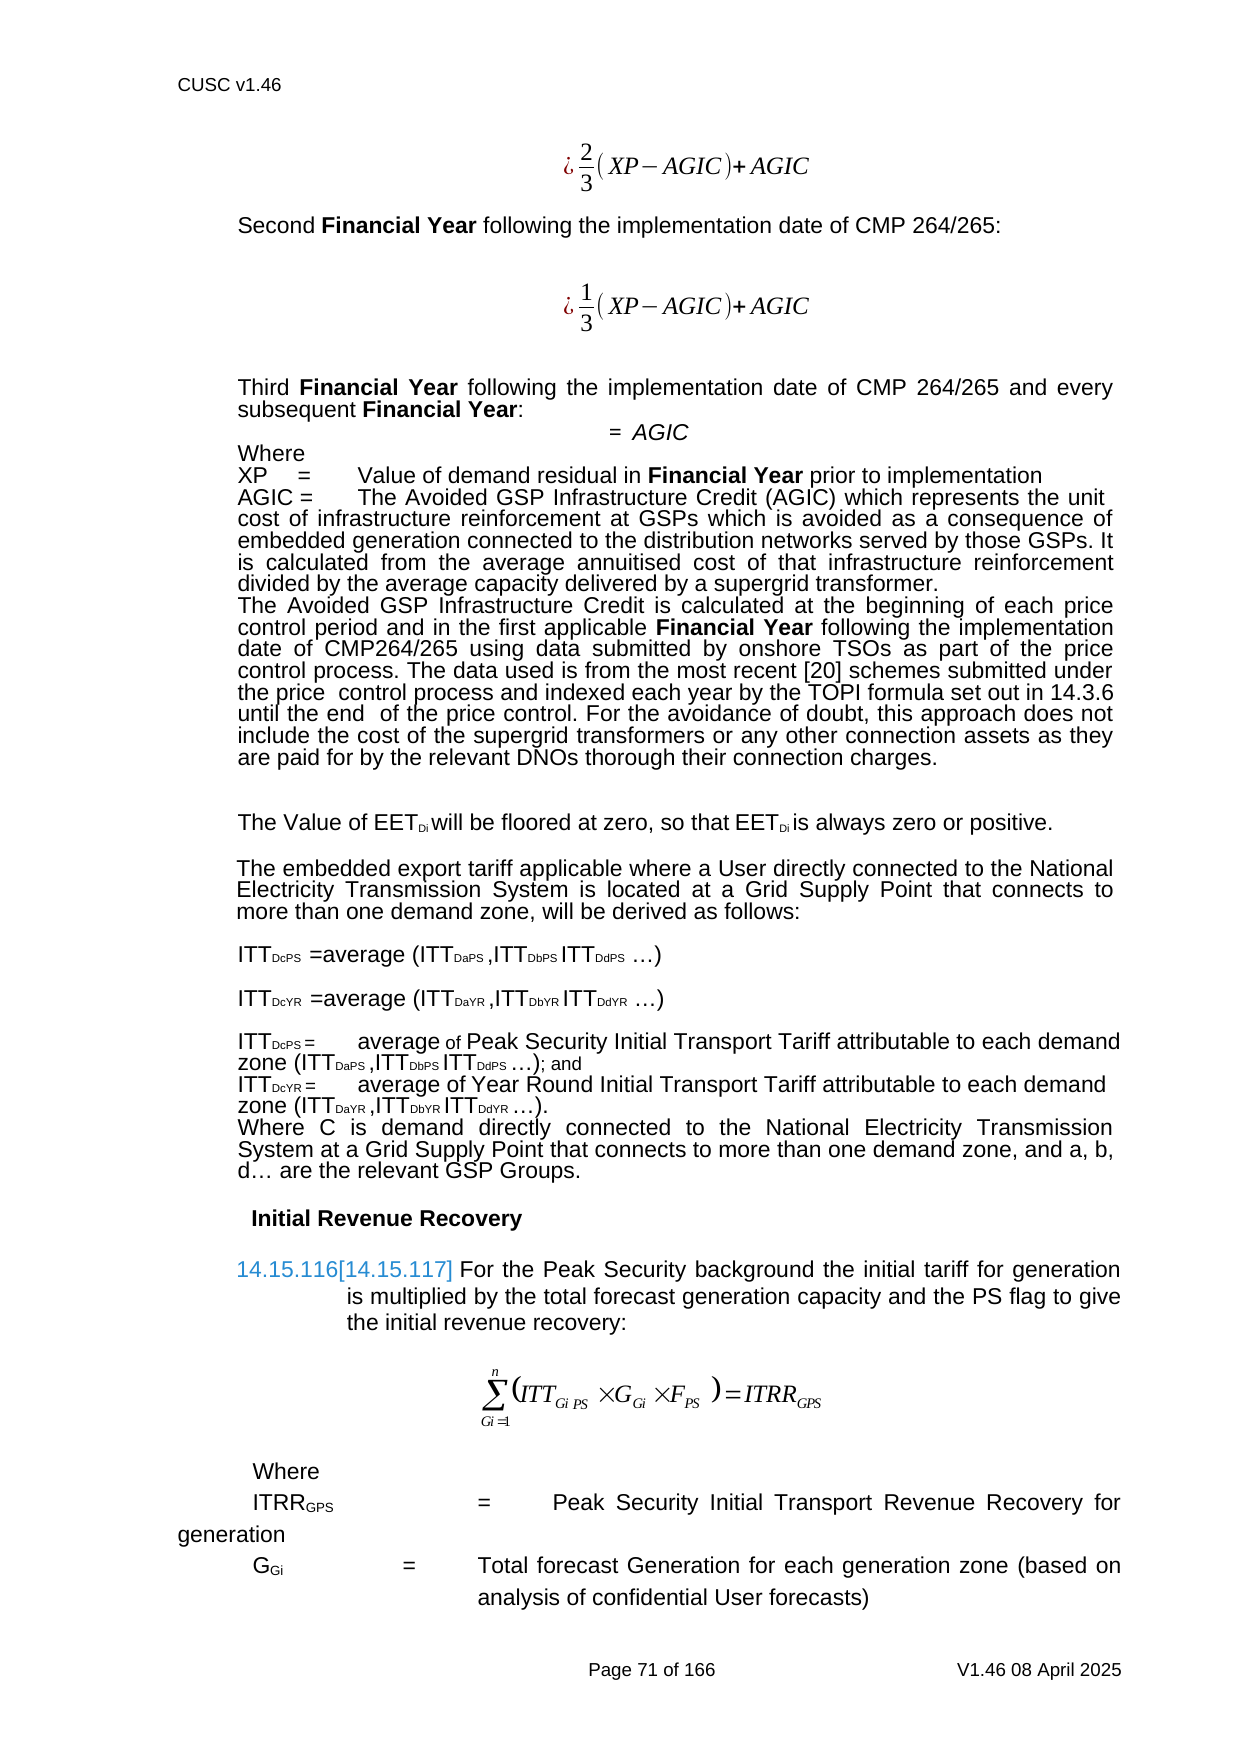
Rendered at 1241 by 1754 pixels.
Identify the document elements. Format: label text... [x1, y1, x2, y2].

text ITTDcPS =average (ITTDaPS ,ITTDbPS ITTDdPS …) [414, 946, 658, 967]
text ITTDcYR =average (ITTDaYR ,ITTDbYR ITTDdYR …) [658, 989, 1114, 1011]
text GGi = Total forecast Generation for each generation zone (based on analysis of confidential User forecasts) [252, 1552, 1121, 1610]
text Where [237, 445, 1121, 466]
text The Value of EETDi will be floored at zero, so that EETDi is always zero or positive. [237, 813, 1114, 835]
text ITTDcPS =average (ITTDaPS ,ITTDbPS ITTDdPS …) [237, 946, 416, 967]
text ITRRGPS = Peak Security Initial Transport Revenue Recovery for generation [177, 1489, 1121, 1547]
text The Avoided GSP Infrastructure Credit is calculated at the beginning of each price control period and in the first applicable Financial Year following the implementation date of CMP264/265 using data submitted by onshore TSOs as part of the price control process. The data used is from the most recent [20] schemes submitted under the price control process and indexed each year by the TOPI formula set out in 14.3.6 until the end of the price control. For the avoidance of doubt, this approach does not include the cost of the supergrid transformers or any other connection assets as they are paid for by the relevant DNOs thorough their connection charges. [237, 596, 1114, 769]
text AGIC = The Avoided GSP Infrastructure Credit (AGIC) which represents the unit cost of infrastructure reinforcement at GSPs which is avoided as a consequence of embedded generation connected to the distribution networks served by those GSPs. It is calculated from the average annuitised cost of that infrastructure reinforcement divided by the average capacity delivered by a supergrid transformer. [237, 488, 1114, 596]
text ITTDcYR =average (ITTDaYR ,ITTDbYR ITTDdYR …) [237, 989, 417, 1011]
text Second Financial Year following the implementation date of CMP 264/265: [237, 218, 1121, 238]
text XP = Value of demand residual in Financial Year prior to implementation [237, 466, 1121, 487]
text ITTDcYR =average (ITTDaYR ,ITTDbYR ITTDdYR …) [415, 989, 660, 1011]
subtitle Initial Revenue Recovery [251, 1205, 1121, 1231]
text = AGIC [177, 422, 1121, 445]
text ITTDcPS = average of Peak Security Initial Transport Tariff attributable to each demand zone (ITTDaPS ,ITTDbPS ITTDdPS …); and [237, 1032, 1121, 1075]
text ITTDcYR = average of Year Round Initial Transport Tariff attributable to each demand zone (ITTDaYR ,ITTDbYR ITTDdYR …). [237, 1075, 1121, 1118]
text Where [177, 1458, 1121, 1484]
text ITTDcPS =average (ITTDaPS ,ITTDbPS ITTDdPS …) [656, 946, 1114, 967]
text Where C is demand directly connected to the National Electricity Transmission System at a Grid Supply Point that connects to more than one demand zone, and a, b, d… are the relevant GSP Groups. [237, 1118, 1114, 1183]
text The embedded export tariff applicable where a User directly connected to the National Electricity Transmission System is located at a Grid Supply Point that connects to more than one demand zone, will be derived as follows: [236, 859, 1114, 924]
subtitle For the Peak Security background the initial tariff for generation is multiplied by the total forecast generation capacity and the PS flag to give the initial revenue recovery: [236, 1256, 1121, 1336]
text Third Financial Year following the implementation date of CMP 264/265 and every subsequent Financial Year: [237, 378, 1114, 422]
